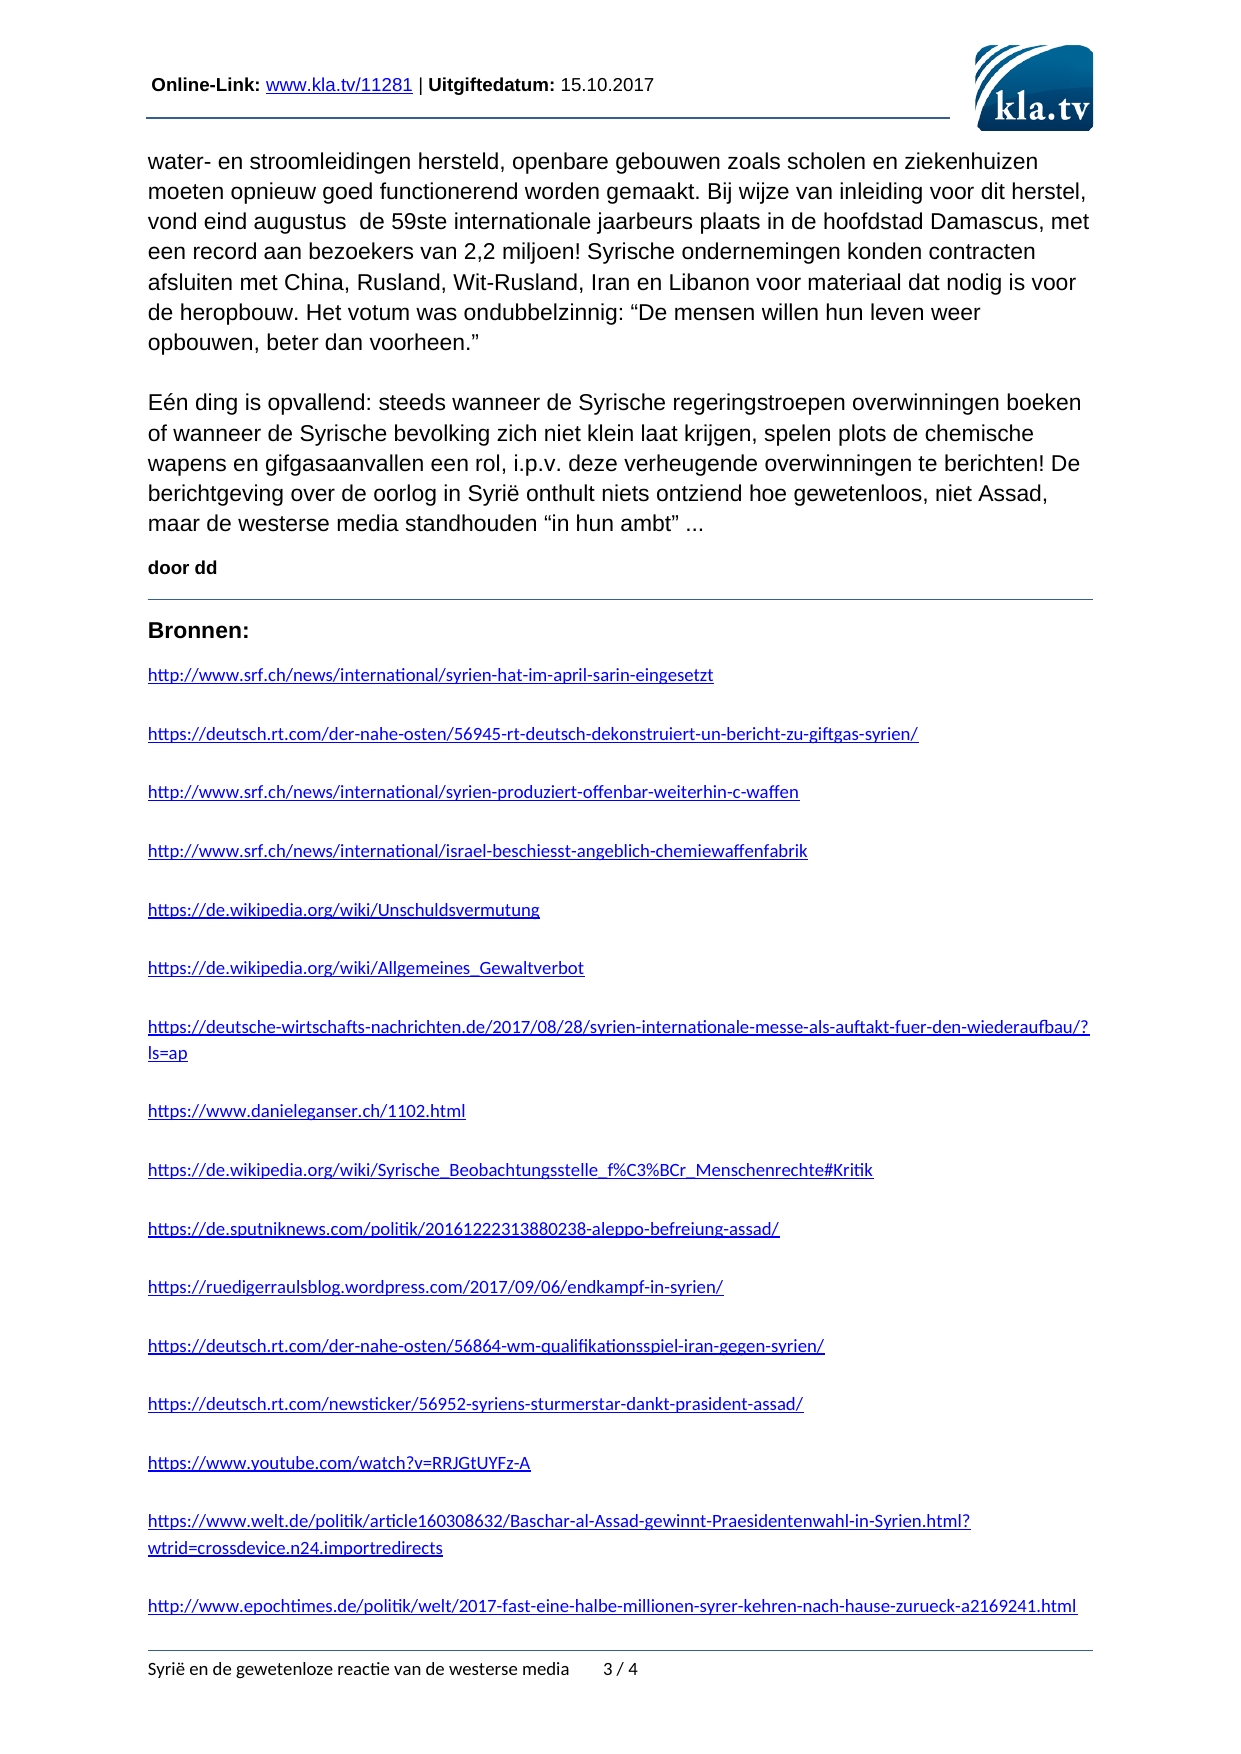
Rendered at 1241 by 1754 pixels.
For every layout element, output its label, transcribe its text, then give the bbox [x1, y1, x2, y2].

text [148, 148, 1093, 536]
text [148, 663, 1093, 1617]
text Bronnen: [148, 600, 1093, 643]
text door dd [148, 557, 1093, 578]
